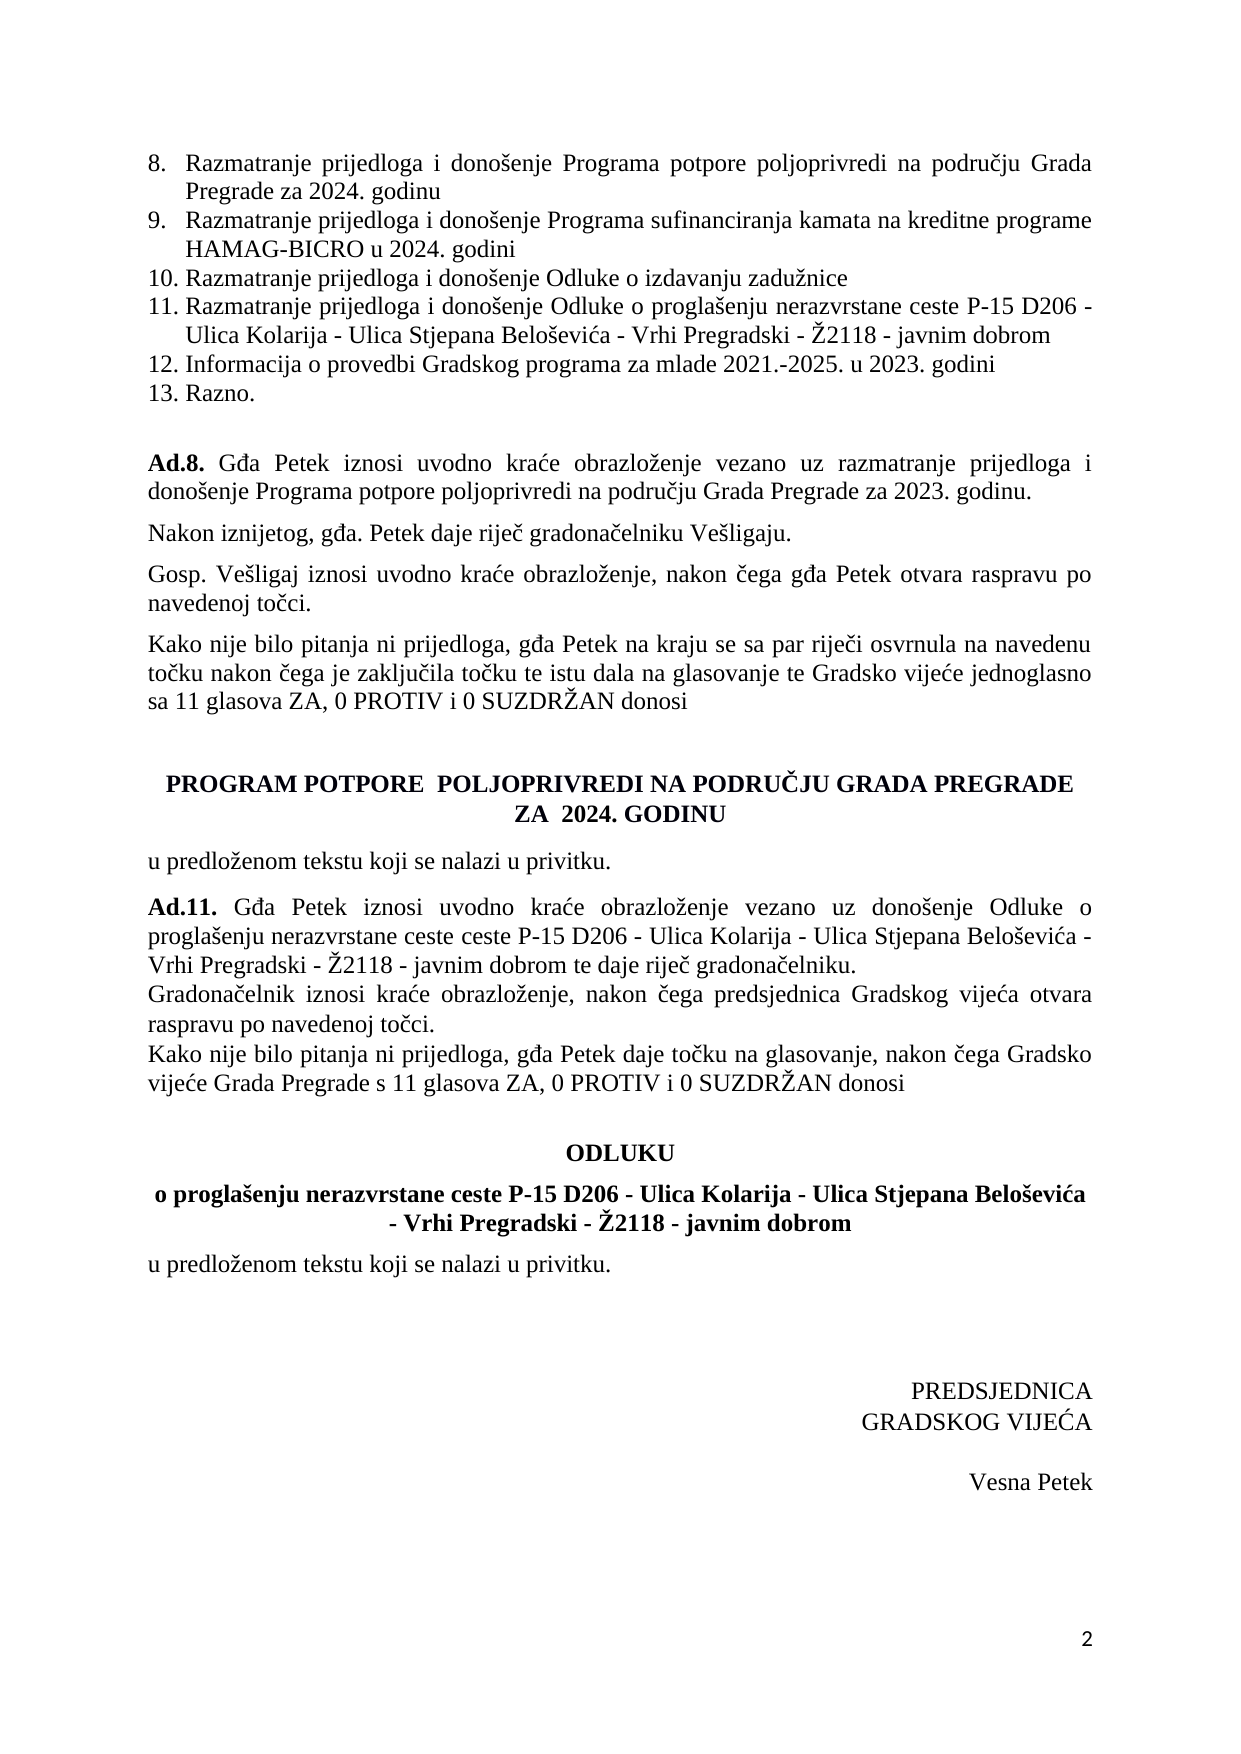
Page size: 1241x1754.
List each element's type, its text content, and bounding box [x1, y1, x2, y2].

text ODLUKU [148, 1138, 1093, 1166]
text Nakon iznijetog, gđa. Petek daje riječ gradonačelniku Vešligaju. [148, 518, 1093, 546]
list Razmatranje prijedloga i donošenje Programa sufinanciranja kamata na kreditne programe HAMAG-BICRO u 2024. godini [148, 205, 1093, 263]
text PREDSJEDNICA [148, 1376, 1093, 1405]
text u predloženom tekstu koji se nalazi u privitku. [148, 1249, 1093, 1278]
list Razmatranje prijedloga i donošenje Odluke o proglašenju nerazvrstane ceste P-15 D206 - Ulica Kolarija - Ulica Stjepana Beloševića - Vrhi Pregradski - Ž2118 - javnim dobrom [148, 291, 1093, 349]
text GRADSKOG VIJEĆA [148, 1407, 1093, 1435]
text Gosp. Vešligaj iznosi uvodno kraće obrazloženje, nakon čega gđa Petek otvara raspravu po navedenoj točci. [148, 559, 1093, 616]
text PROGRAM POTPORE POLJOPRIVREDI NA PODRUČJU GRADA PREGRADE ZA 2024. GODINU [148, 769, 1093, 828]
text Ad.11. Gđa Petek iznosi uvodno kraće obrazloženje vezano uz donošenje Odluke o proglašenju nerazvrstane ceste ceste P-15 D206 - Ulica Kolarija - Ulica Stjepana Beloševića - Vrhi Pregradski - Ž2118 - javnim dobrom te daje riječ gradonačelniku. [148, 892, 1093, 979]
text o proglašenju nerazvrstane ceste P-15 D206 - Ulica Kolarija - Ulica Stjepana Beloševića - Vrhi Pregradski - Ž2118 - javnim dobrom [148, 1179, 1093, 1236]
list Informacija o provedbi Gradskog programa za mlade 2021.-2025. u 2023. godini [148, 349, 1093, 378]
list Razmatranje prijedloga i donošenje Odluke o izdavanju zadužnice [148, 263, 1093, 291]
list Razmatranje prijedloga i donošenje Programa potpore poljoprivredi na području Grada Pregrade za 2024. godinu [148, 148, 1093, 205]
text Ad.8. Gđa Petek iznosi uvodno kraće obrazloženje vezano uz razmatranje prijedloga i donošenje Programa potpore poljoprivredi na području Grada Pregrade za 2023. godinu. [148, 448, 1093, 505]
text Vesna Petek [148, 1467, 1093, 1496]
text u predloženom tekstu koji se nalazi u privitku. [148, 846, 1093, 874]
text Gradonačelnik iznosi kraće obrazloženje, nakon čega predsjednica Gradskog vijeća otvara raspravu po navedenoj točci. [148, 979, 1093, 1038]
text Kako nije bilo pitanja ni prijedloga, gđa Petek daje točku na glasovanje, nakon čega Gradsko vijeće Grada Pregrade s 11 glasova ZA, 0 PROTIV i 0 SUZDRŽAN donosi [148, 1039, 1093, 1096]
list Razno. [148, 378, 1093, 406]
text Kako nije bilo pitanja ni prijedloga, gđa Petek na kraju se sa par riječi osvrnula na navedenu točku nakon čega je zaključila točku te istu dala na glasovanje te Gradsko vijeće jednoglasno sa 11 glasova ZA, 0 PROTIV i 0 SUZDRŽAN donosi [148, 629, 1093, 715]
